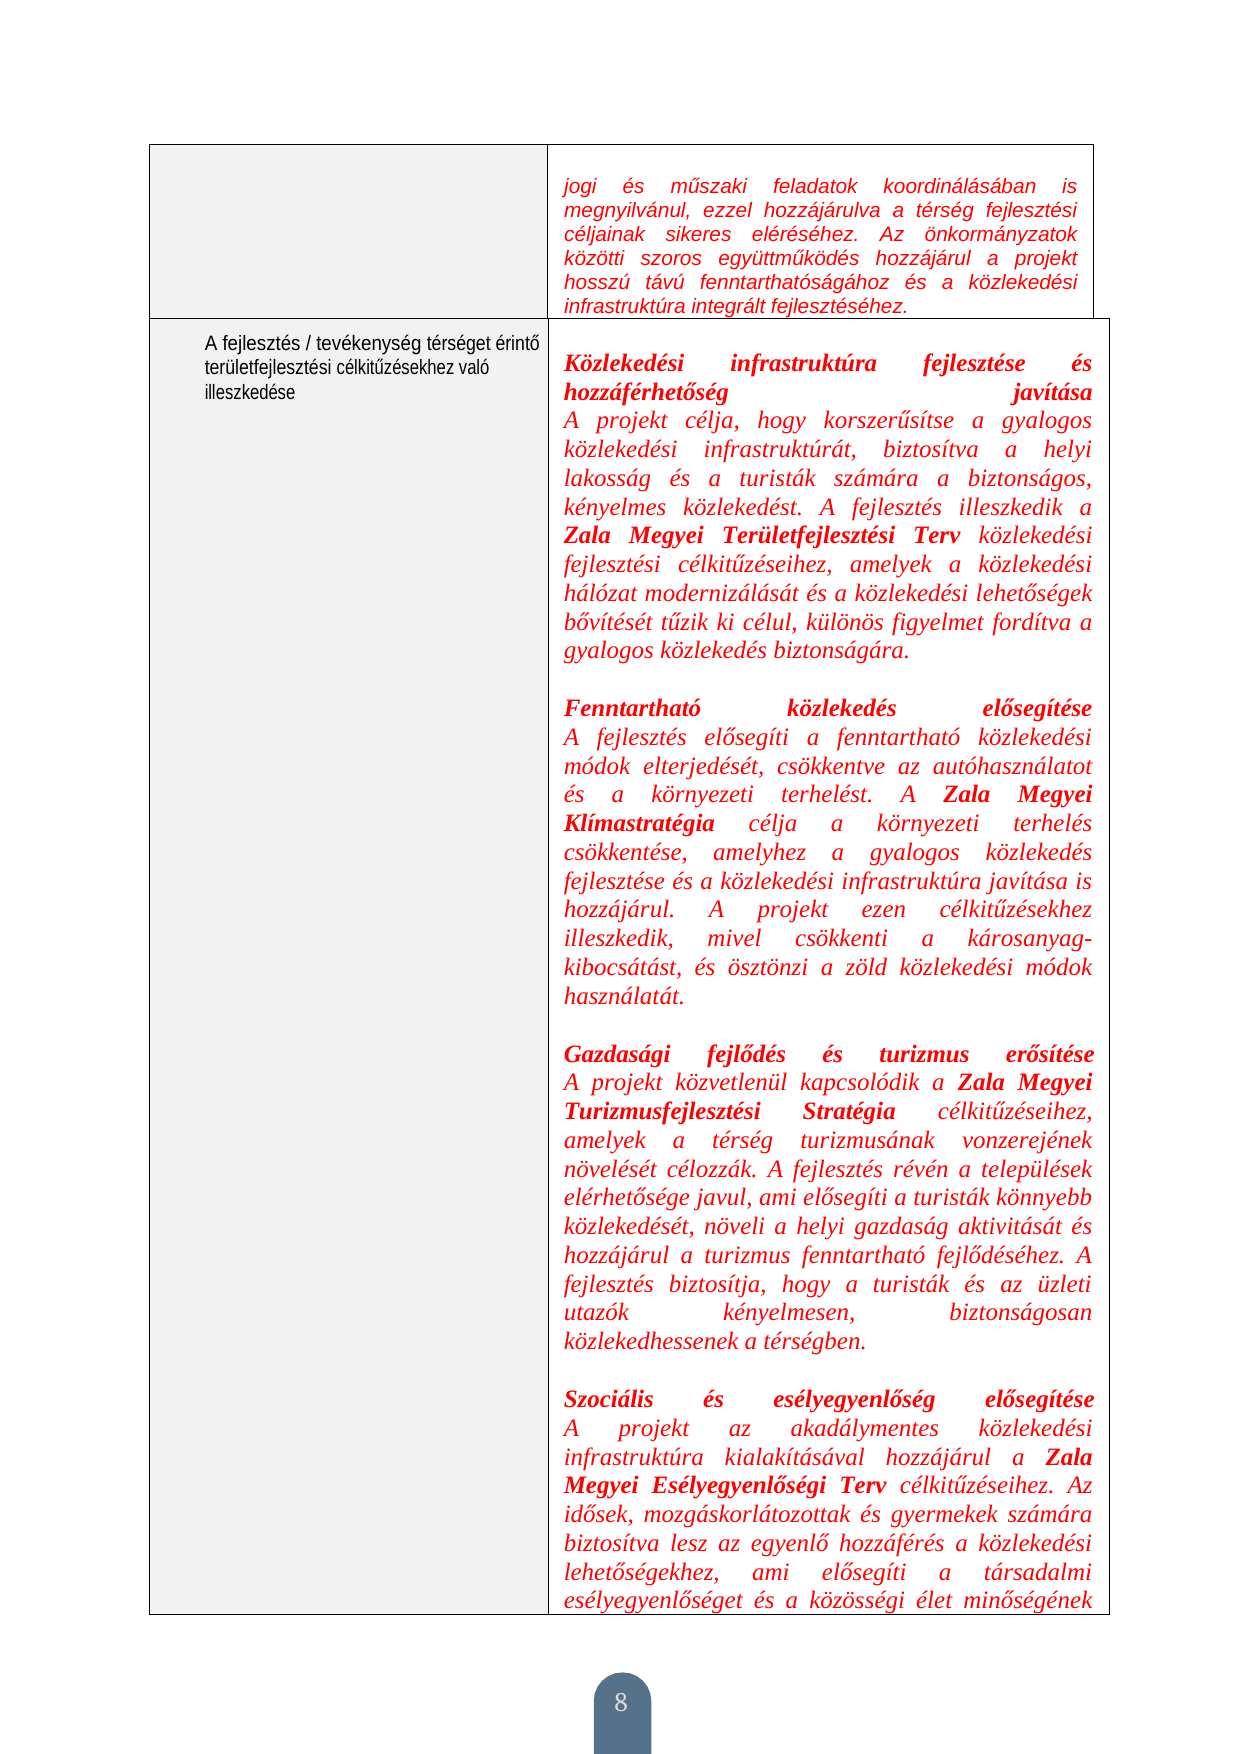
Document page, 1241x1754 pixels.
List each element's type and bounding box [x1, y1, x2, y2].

table_cell [150, 145, 547, 318]
table_cell [150, 319, 548, 1614]
table_cell [549, 319, 1109, 1614]
table_cell [548, 145, 1093, 318]
